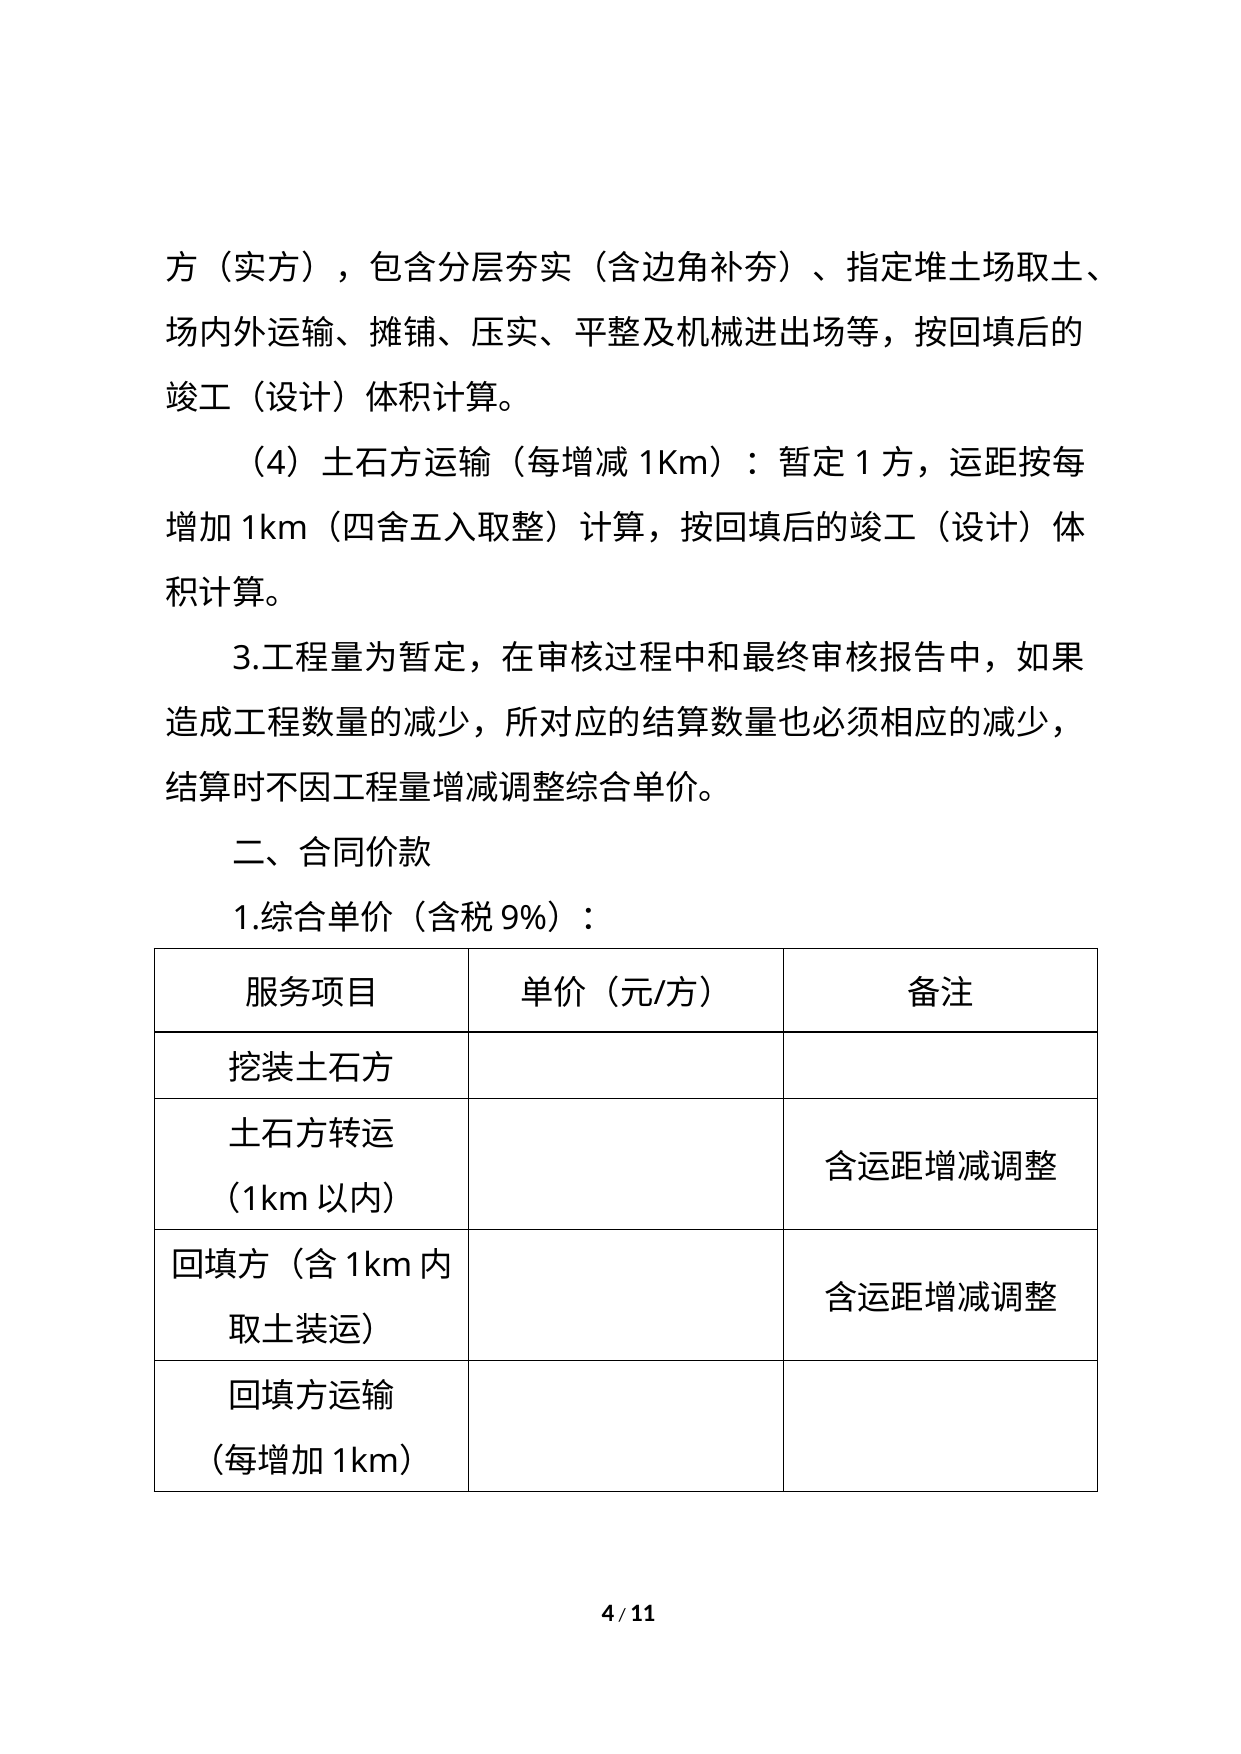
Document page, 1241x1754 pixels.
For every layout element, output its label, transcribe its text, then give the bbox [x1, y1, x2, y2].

table_cell 含运距增减调整 [784, 1099, 1097, 1228]
table_header 单价（元/方） [469, 949, 783, 1031]
text 3.工程量为暂定，在审核过程中和最终审核报告中，如果造成工程数量的减少，所对应的结算数量也必须相应的减少，结算时不因工程量增减调整综合单价。 [165, 623, 1087, 818]
table_cell [784, 1361, 1097, 1491]
table_cell [469, 1230, 783, 1359]
table_cell [469, 1361, 783, 1491]
table_cell 回填方（含1km内取土装运） [155, 1230, 468, 1359]
text 1.综合单价（含税9%）： [165, 883, 1087, 948]
table_cell 回填方运输 （每增加1km） [155, 1361, 468, 1491]
text 二、合同价款 [165, 818, 1087, 883]
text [165, 233, 1087, 428]
text （4）土石方运输（每增减1Km）：暂定1方，运距按每增加1km（四舍五入取整）计算，按回填后的竣工（设计）体积计算。 [165, 428, 1087, 623]
table_cell [469, 1099, 783, 1228]
table_cell 挖装土石方 [155, 1033, 468, 1097]
table_cell 土石方转运 （1km以内） [155, 1099, 468, 1228]
table_header 备注 [784, 949, 1097, 1031]
table_cell 含运距增减调整 [784, 1230, 1097, 1359]
table_cell [469, 1033, 783, 1097]
table_header 服务项目 [155, 949, 468, 1031]
table_cell [784, 1033, 1097, 1097]
